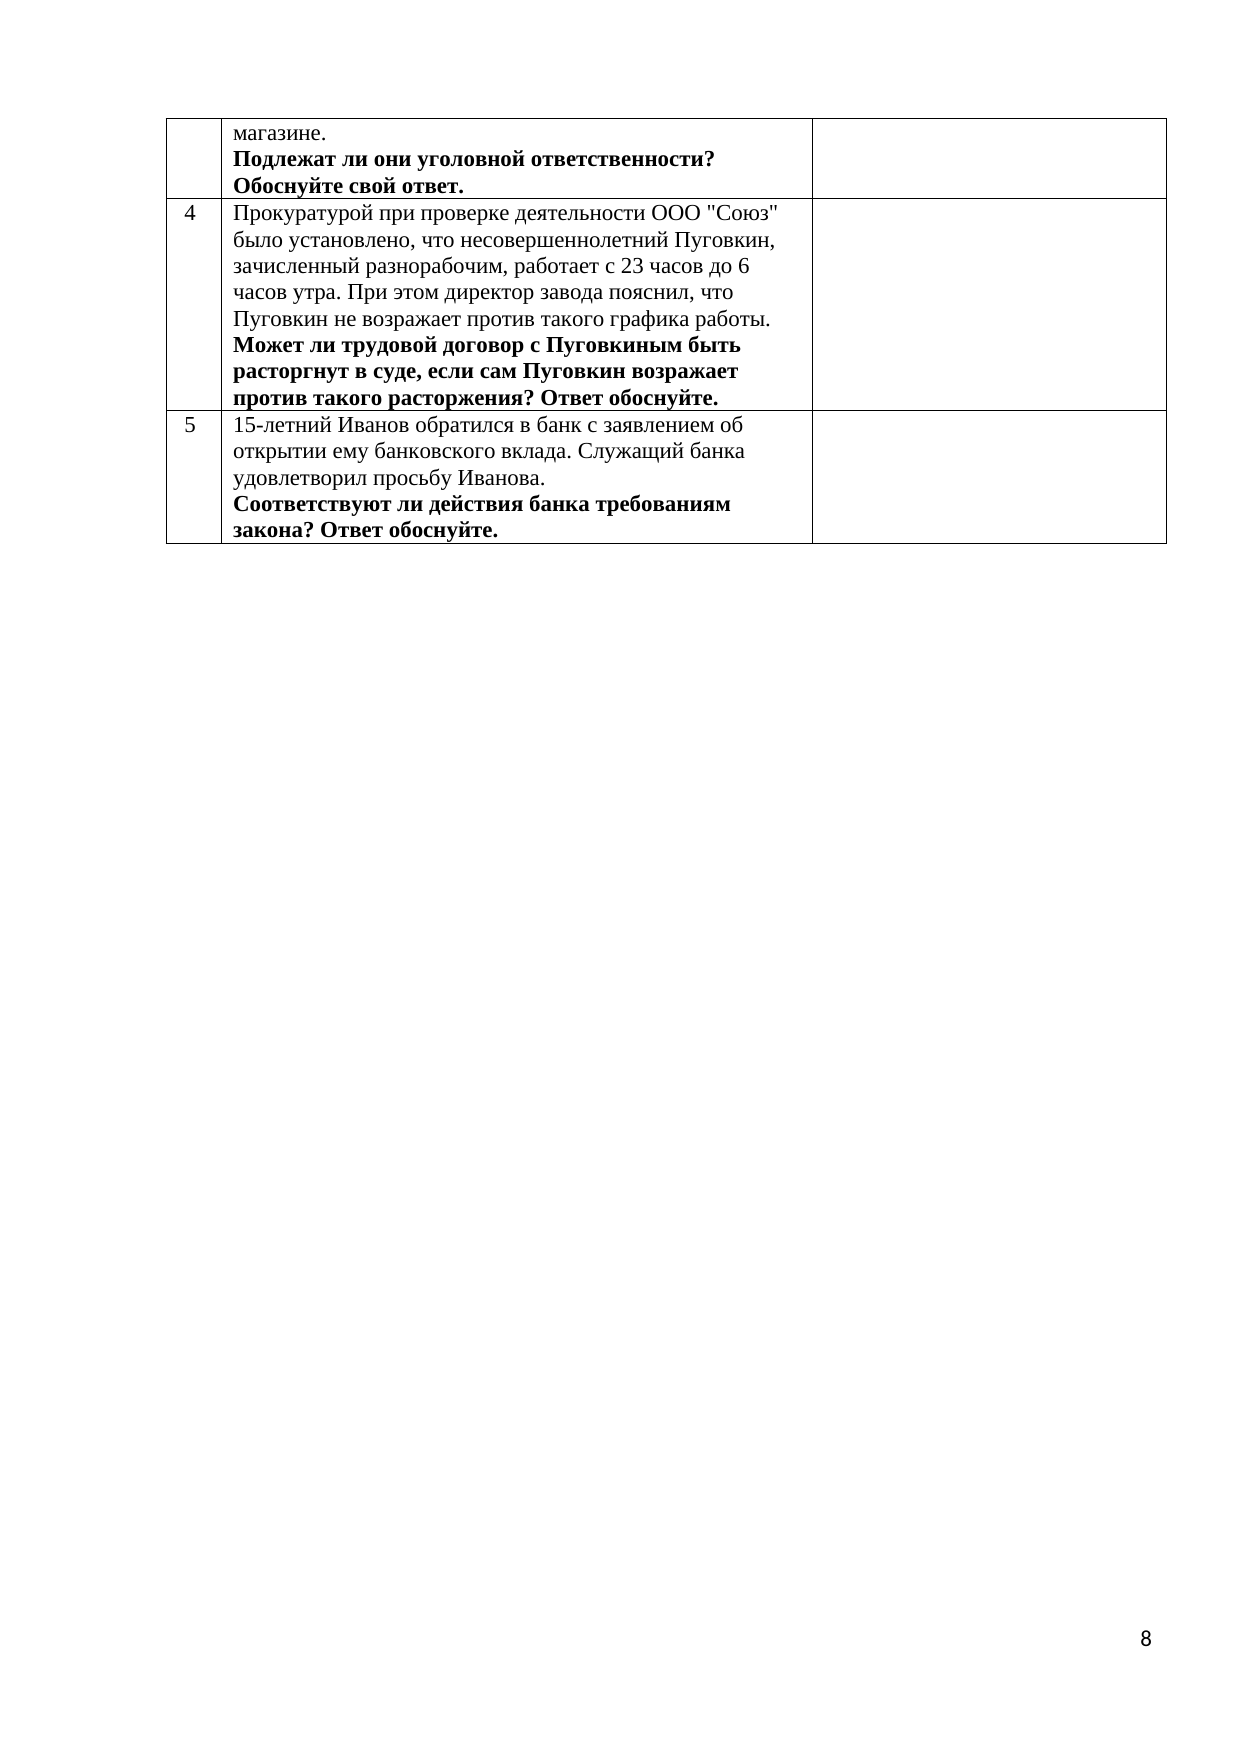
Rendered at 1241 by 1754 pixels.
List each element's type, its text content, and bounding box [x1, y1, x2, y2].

table_cell [813, 199, 1166, 410]
table_cell 5 [167, 411, 221, 543]
table_cell [813, 411, 1166, 543]
table_cell 15-летний Иванов обратился в банк с заявлением об открытии ему банковского вклада. Служащий банка удовлетворил просьбу Иванова. Соответствуют ли действия банка требованиям закона? Ответ обоснуйте. [222, 411, 812, 543]
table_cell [222, 119, 812, 198]
table_cell 4 [167, 199, 221, 410]
table_cell [813, 119, 1166, 198]
table_cell 3 [167, 119, 221, 198]
table_cell Прокуратурой при проверке деятельности ООО "Союз" было установлено, что несовершеннолетний Пуговкин, зачисленный разнорабочим, работает с 23 часов до 6 часов утра. При этом директор завода пояснил, что Пуговкин не возражает против такого графика работы. Может ли трудовой договор с Пуговкиным быть расторгнут в суде, если сам Пуговкин возражает против такого расторжения? Ответ обоснуйте. [222, 199, 812, 410]
